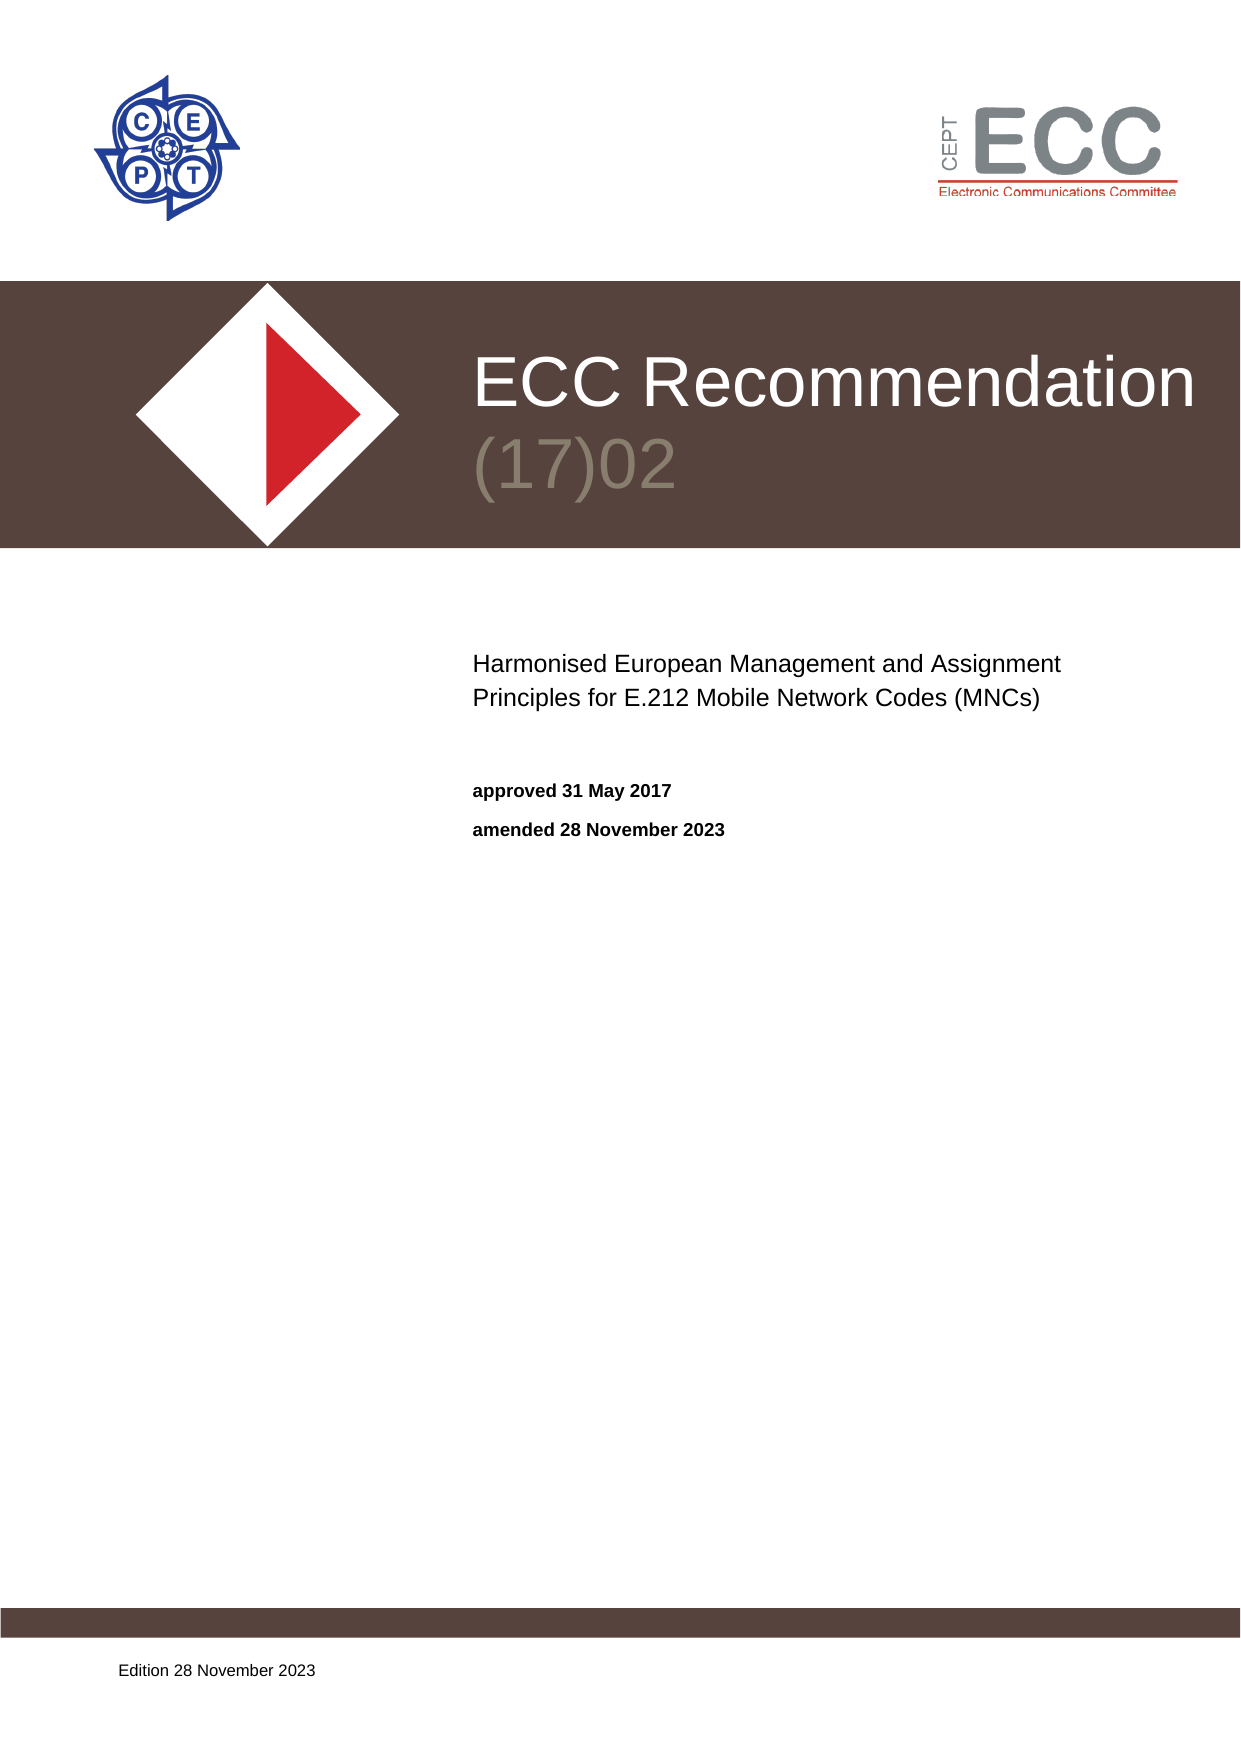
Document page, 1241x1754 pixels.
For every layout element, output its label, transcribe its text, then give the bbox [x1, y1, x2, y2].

title Harmonised European Management and Assignment Principles for E.212 Mobile Network Codes (MNCs) [472, 648, 1122, 712]
title approved 31 May 2017 [472, 780, 1122, 802]
text amended 28 November 2023 [472, 818, 1122, 840]
